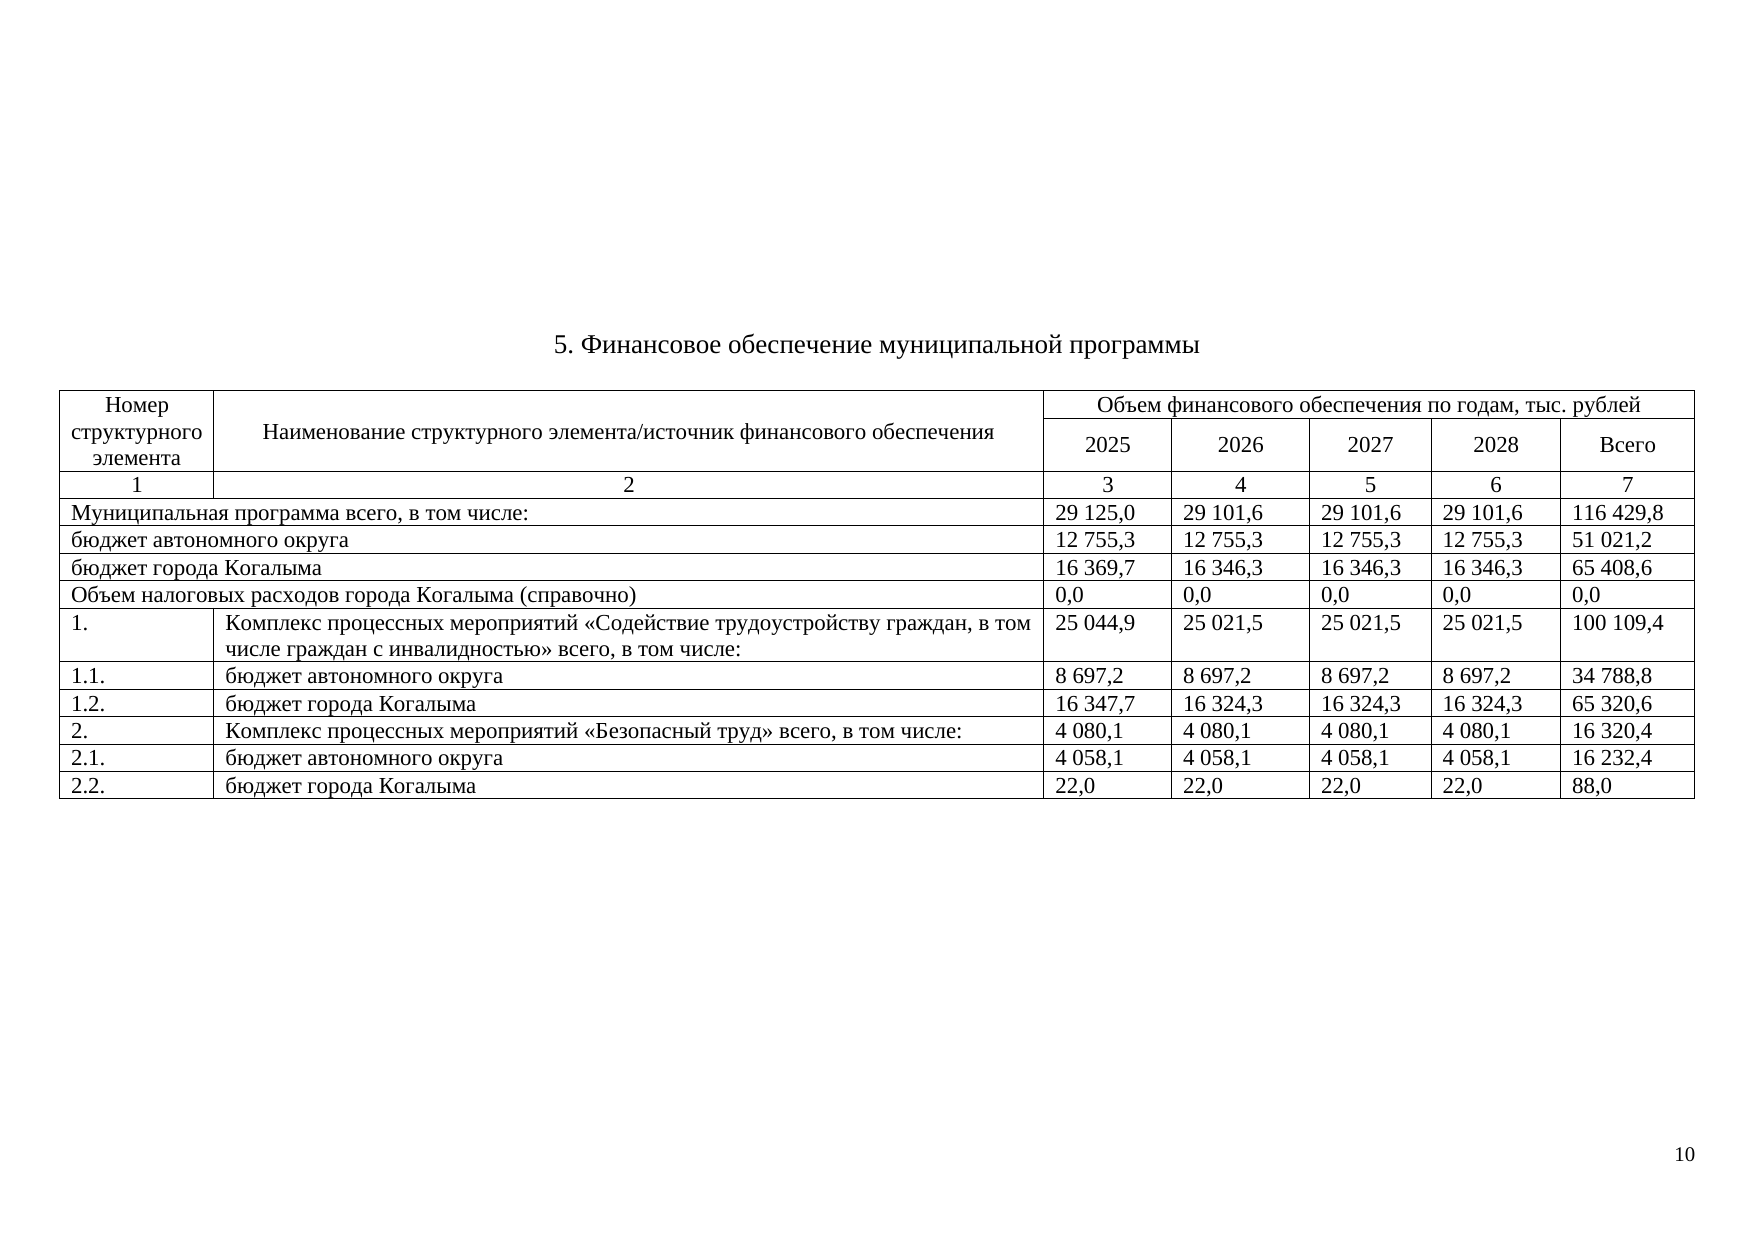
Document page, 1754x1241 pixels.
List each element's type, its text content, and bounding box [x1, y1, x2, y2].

table_cell бюджет города Когалыма [214, 772, 1043, 798]
table_cell 16 346,3 [1172, 554, 1309, 580]
table_header Номер структурного элемента [60, 391, 213, 471]
table_cell 2025 [1044, 419, 1171, 471]
table_cell 4 058,1 [1044, 745, 1171, 771]
table_cell 16 320,4 [1561, 717, 1694, 743]
table_cell 25 044,9 [1044, 609, 1171, 661]
table_cell 0,0 [1432, 581, 1560, 607]
table_cell 12 755,3 [1310, 526, 1431, 553]
table_cell Объем налоговых расходов города Когалыма (справочно) [60, 581, 1043, 607]
table_cell 16 347,7 [1044, 690, 1171, 716]
table_cell 65 408,6 [1561, 554, 1694, 580]
table_cell 25 021,5 [1172, 609, 1309, 661]
table_cell 51 021,2 [1561, 526, 1694, 553]
table_cell Комплекс процессных мероприятий «Содействие трудоустройству граждан, в том числе граждан с инвалидностью» всего, в том числе: [214, 609, 1043, 661]
table_cell 8 697,2 [1432, 662, 1560, 689]
table_cell 3 [1044, 472, 1171, 498]
table_cell Комплекс процессных мероприятий «Безопасный труд» всего, в том числе: [214, 717, 1043, 743]
table_cell 2 [214, 472, 1043, 498]
table_cell 2028 [1432, 419, 1560, 471]
table_cell 116 429,8 [1561, 499, 1694, 525]
table_cell 8 697,2 [1044, 662, 1171, 689]
table_cell 25 021,5 [1432, 609, 1560, 661]
table_header Объем финансового обеспечения по годам, тыс. рублей [1044, 391, 1694, 418]
table_header Наименование структурного элемента/источник финансового обеспечения [214, 391, 1043, 471]
table_cell 2.1. [60, 745, 213, 771]
table_cell 22,0 [1432, 772, 1560, 798]
table_cell бюджет города Когалыма [60, 554, 1043, 580]
table_cell 4 058,1 [1172, 745, 1309, 771]
table_cell 0,0 [1044, 581, 1171, 607]
table_cell 2.2. [60, 772, 213, 798]
table_cell 4 080,1 [1044, 717, 1171, 743]
table_cell 29 101,6 [1432, 499, 1560, 525]
table_cell бюджет автономного округа [214, 662, 1043, 689]
table_cell 25 021,5 [1310, 609, 1431, 661]
table_cell бюджет автономного округа [60, 526, 1043, 553]
table_cell 8 697,2 [1310, 662, 1431, 689]
table_cell 0,0 [1172, 581, 1309, 607]
table_cell 2. [60, 717, 213, 743]
table_cell 12 755,3 [1044, 526, 1171, 553]
table_cell 4 080,1 [1172, 717, 1309, 743]
table_cell 4 058,1 [1310, 745, 1431, 771]
table_cell 1.2. [60, 690, 213, 716]
table_cell 0,0 [1561, 581, 1694, 607]
table_cell бюджет города Когалыма [214, 690, 1043, 716]
table_cell бюджет автономного округа [214, 745, 1043, 771]
table_cell 22,0 [1172, 772, 1309, 798]
table_cell 6 [1432, 472, 1560, 498]
table_cell 29 101,6 [1310, 499, 1431, 525]
table_cell 4 080,1 [1432, 717, 1560, 743]
table_cell 4 [1172, 472, 1309, 498]
table_cell Всего [1561, 419, 1694, 471]
table_cell 16 324,3 [1172, 690, 1309, 716]
table_cell 88,0 [1561, 772, 1694, 798]
table_cell 1. [60, 609, 213, 661]
table_cell 0,0 [1310, 581, 1431, 607]
table_cell 2026 [1172, 419, 1309, 471]
table_cell 4 058,1 [1432, 745, 1560, 771]
table_cell 16 324,3 [1432, 690, 1560, 716]
table_cell 29 125,0 [1044, 499, 1171, 525]
table_cell 2027 [1310, 419, 1431, 471]
table_cell 12 755,3 [1432, 526, 1560, 553]
table_cell 34 788,8 [1561, 662, 1694, 689]
table_cell 16 369,7 [1044, 554, 1171, 580]
table_cell 5 [1310, 472, 1431, 498]
table_cell 16 232,4 [1561, 745, 1694, 771]
table_cell 1.1. [60, 662, 213, 689]
table_cell 7 [1561, 472, 1694, 498]
table_cell 8 697,2 [1172, 662, 1309, 689]
table_cell 29 101,6 [1172, 499, 1309, 525]
table_cell 22,0 [1044, 772, 1171, 798]
table_cell 12 755,3 [1172, 526, 1309, 553]
table_cell 16 346,3 [1432, 554, 1560, 580]
table_cell 16 324,3 [1310, 690, 1431, 716]
table_cell 4 080,1 [1310, 717, 1431, 743]
table_cell 1 [60, 472, 213, 498]
table_cell 65 320,6 [1561, 690, 1694, 716]
text 5. Финансовое обеспечение муниципальной программы [59, 328, 1695, 359]
table_cell 16 346,3 [1310, 554, 1431, 580]
table_cell 22,0 [1310, 772, 1431, 798]
table_cell Муниципальная программа всего, в том числе: [60, 499, 1043, 525]
table_cell 100 109,4 [1561, 609, 1694, 661]
